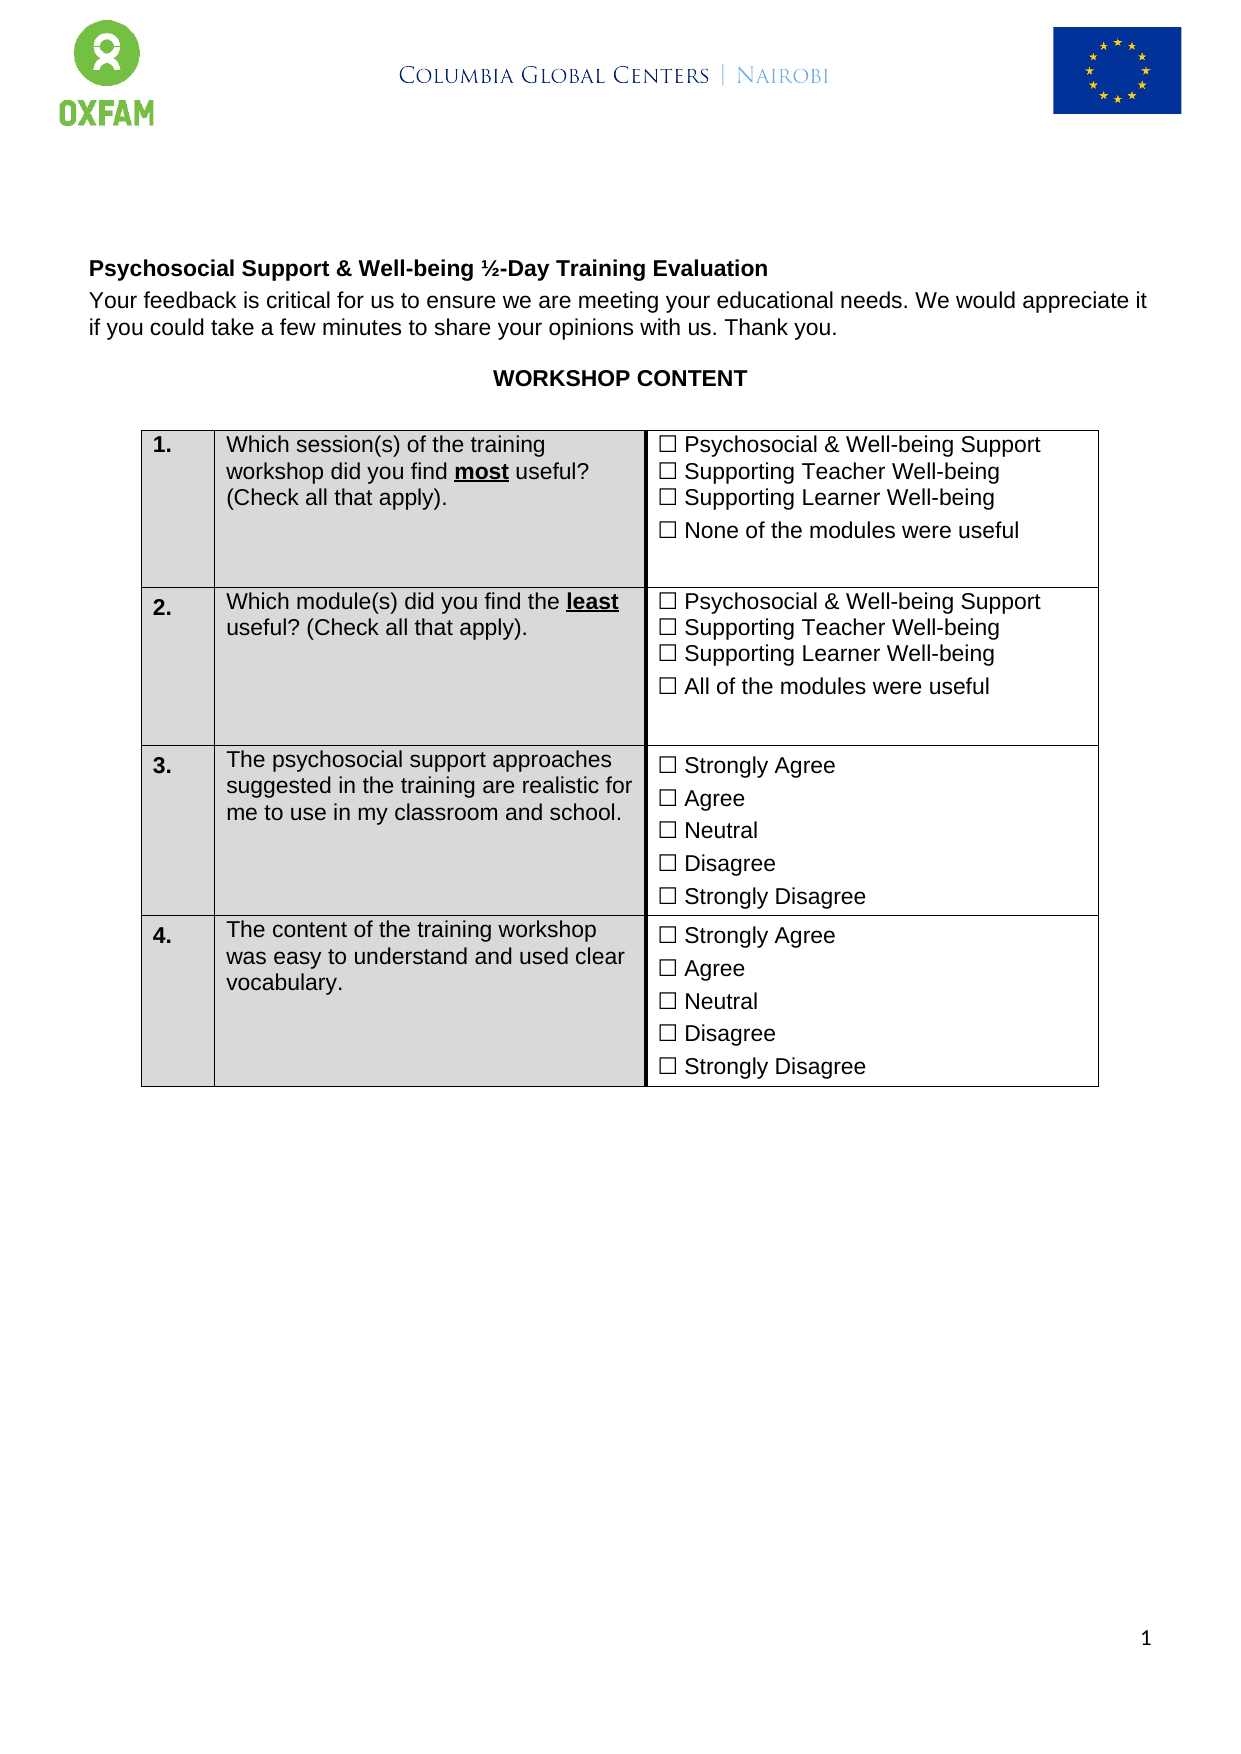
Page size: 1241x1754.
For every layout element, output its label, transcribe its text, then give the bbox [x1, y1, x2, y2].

table_cell Which module(s) did you find the least useful? (Check all that apply). [215, 588, 644, 745]
table_cell ☐ Psychosocial & Well-being Support ☐ Supporting Teacher Well-being ☐ Supporting Learner Well-being ☐ All of the modules were useful [648, 588, 1098, 745]
table_cell 2. [142, 588, 214, 745]
table_cell ☐ Strongly Agree ☐ Agree ☐ Neutral ☐ Disagree ☐ Strongly Disagree [648, 916, 1098, 1086]
table_header Which session(s) of the training workshop did you find most useful? (Check all that apply). [215, 431, 644, 587]
subtitle WORKSHOP CONTENT [89, 365, 1152, 391]
text Your feedback is critical for us to ensure we are meeting your educational needs. We would appreciate it if you could take a few minutes to share your opinions with us. Thank you. [89, 287, 1152, 340]
table_cell 3. [142, 746, 214, 915]
picture [1053, 27, 1182, 114]
table_cell 4. [142, 916, 214, 1086]
picture [59, 20, 154, 126]
table_cell The psychosocial support approaches suggested in the training are realistic for me to use in my classroom and school. [215, 746, 644, 915]
table_cell ☐ Strongly Agree ☐ Agree ☐ Neutral ☐ Disagree ☐ Strongly Disagree [648, 746, 1098, 915]
text Psychosocial Support & Well-being ½-Day Training Evaluation [89, 255, 1152, 281]
table_header ☐ Psychosocial & Well-being Support ☐ Supporting Teacher Well-being ☐ Supporting Learner Well-being ☐ None of the modules were useful [648, 431, 1098, 587]
table_header 1. [142, 431, 214, 587]
table_cell The content of the training workshop was easy to understand and used clear vocabulary. [215, 916, 644, 1086]
picture [374, 35, 854, 114]
